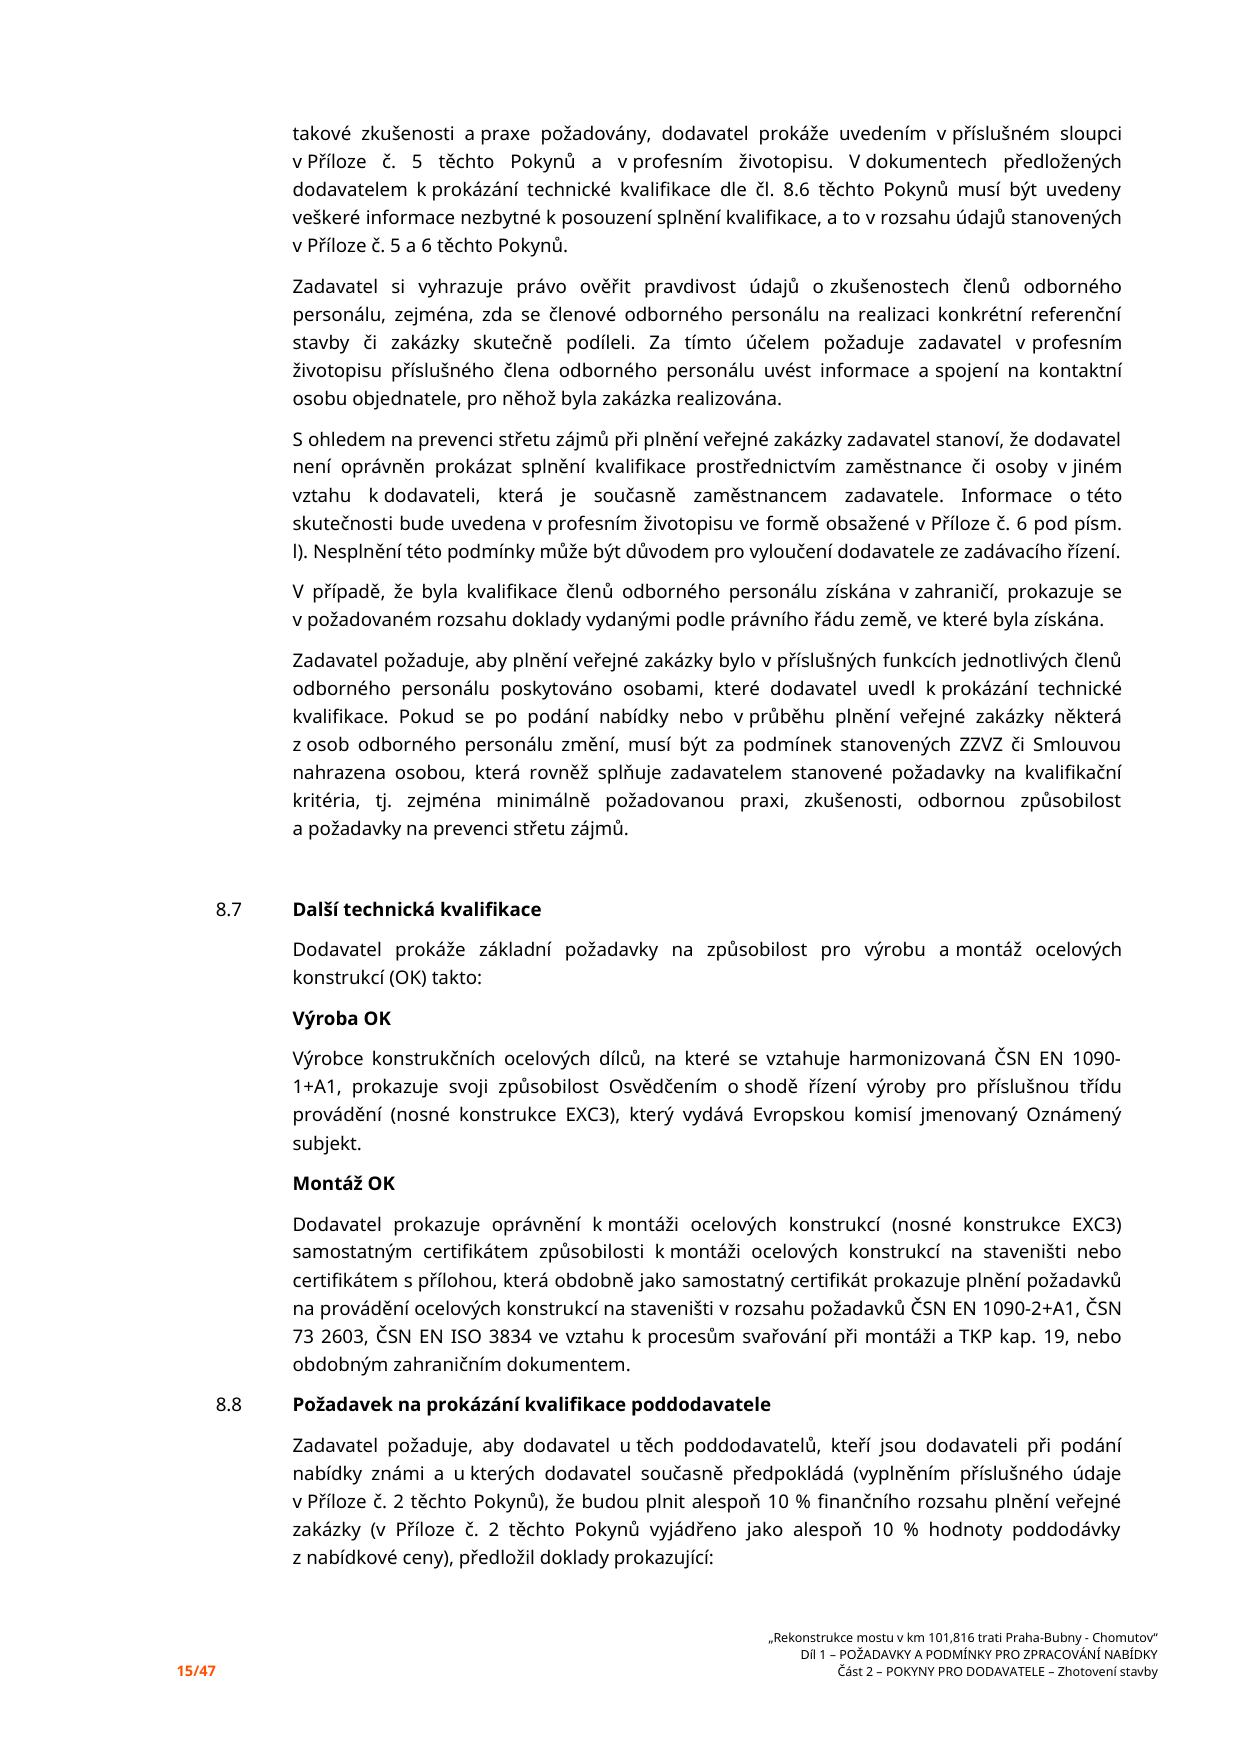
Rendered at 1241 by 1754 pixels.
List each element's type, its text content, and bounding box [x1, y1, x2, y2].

text Dodavatel prokazuje oprávnění k montáži ocelových konstrukcí (nosné konstrukce EXC3) samostatným certifikátem způsobilosti k montáži ocelových konstrukcí na staveništi nebo certifikátem s přílohou, která obdobně jako samostatný certifikát prokazuje plnění požadavků na provádění ocelových konstrukcí na staveništi v rozsahu požadavků ČSN EN 1090-2+A1, ČSN 73 2603, ČSN EN ISO 3834 ve vztahu k procesům svařování při montáži a TKP kap. 19, nebo obdobným zahraničním dokumentem. [292, 1211, 1122, 1376]
text Další technická kvalifikace [216, 896, 1122, 922]
text Zadavatel si vyhrazuje právo ověřit pravdivost údajů o zkušenostech členů odborného personálu, zejména, zda se členové odborného personálu na realizaci konkrétní referenční stavby či zakázky skutečně podíleli. Za tímto účelem požaduje zadavatel v profesním životopisu příslušného člena odborného personálu uvést informace a spojení na kontaktní osobu objednatele, pro něhož byla zakázka realizována. [292, 273, 1122, 411]
text Dodavatel prokáže základní požadavky na způsobilost pro výrobu a montáž ocelových konstrukcí (OK) takto: [292, 937, 1122, 990]
text Zadavatel požaduje, aby plnění veřejné zakázky bylo v příslušných funkcích jednotlivých členů odborného personálu poskytováno osobami, které dodavatel uvedl k prokázání technické kvalifikace. Pokud se po podání nabídky nebo v průběhu plnění veřejné zakázky některá z osob odborného personálu změní, musí být za podmínek stanovených ZZVZ či Smlouvou nahrazena osobou, která rovněž splňuje zadavatelem stanovené požadavky na kvalifikační kritéria, tj. zejména minimálně požadovanou praxi, zkušenosti, odbornou způsobilost a požadavky na prevenci střetu zájmů. [292, 647, 1122, 841]
text Výroba OK [292, 1005, 1122, 1031]
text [292, 121, 1122, 258]
text S ohledem na prevenci střetu zájmů při plnění veřejné zakázky zadavatel stanoví, že dodavatel není oprávněn prokázat splnění kvalifikace prostřednictvím zaměstnance či osoby v jiném vztahu k dodavateli, která je současně zaměstnancem zadavatele. Informace o této skutečnosti bude uvedena v profesním životopisu ve formě obsažené v Příloze č. 6 pod písm. l). Nesplnění této podmínky může být důvodem pro vyloučení dodavatele ze zadávacího řízení. [292, 426, 1122, 563]
text Požadavek na prokázání kvalifikace poddodavatele [216, 1391, 1122, 1417]
text Montáž OK [292, 1170, 1122, 1196]
text Zadavatel požaduje, aby dodavatel u těch poddodavatelů, kteří jsou dodavateli při podání nabídky známi a u kterých dodavatel současně předpokládá (vyplněním příslušného údaje v Příloze č. 2 těchto Pokynů), že budou plnit alespoň 10 % finančního rozsahu plnění veřejné zakázky (v Příloze č. 2 těchto Pokynů vyjádřeno jako alespoň 10 % hodnoty poddodávky z nabídkové ceny), předložil doklady prokazující: [292, 1432, 1122, 1569]
text V případě, že byla kvalifikace členů odborného personálu získána v zahraničí, prokazuje se v požadovaném rozsahu doklady vydanými podle právního řádu země, ve které byla získána. [292, 578, 1122, 632]
text Výrobce konstrukčních ocelových dílců, na které se vztahuje harmonizovaná ČSN EN 1090-1+A1, prokazuje svoji způsobilost Osvědčením o shodě řízení výroby pro příslušnou třídu provádění (nosné konstrukce EXC3), který vydává Evropskou komisí jmenovaný Oznámený subjekt. [292, 1046, 1122, 1155]
